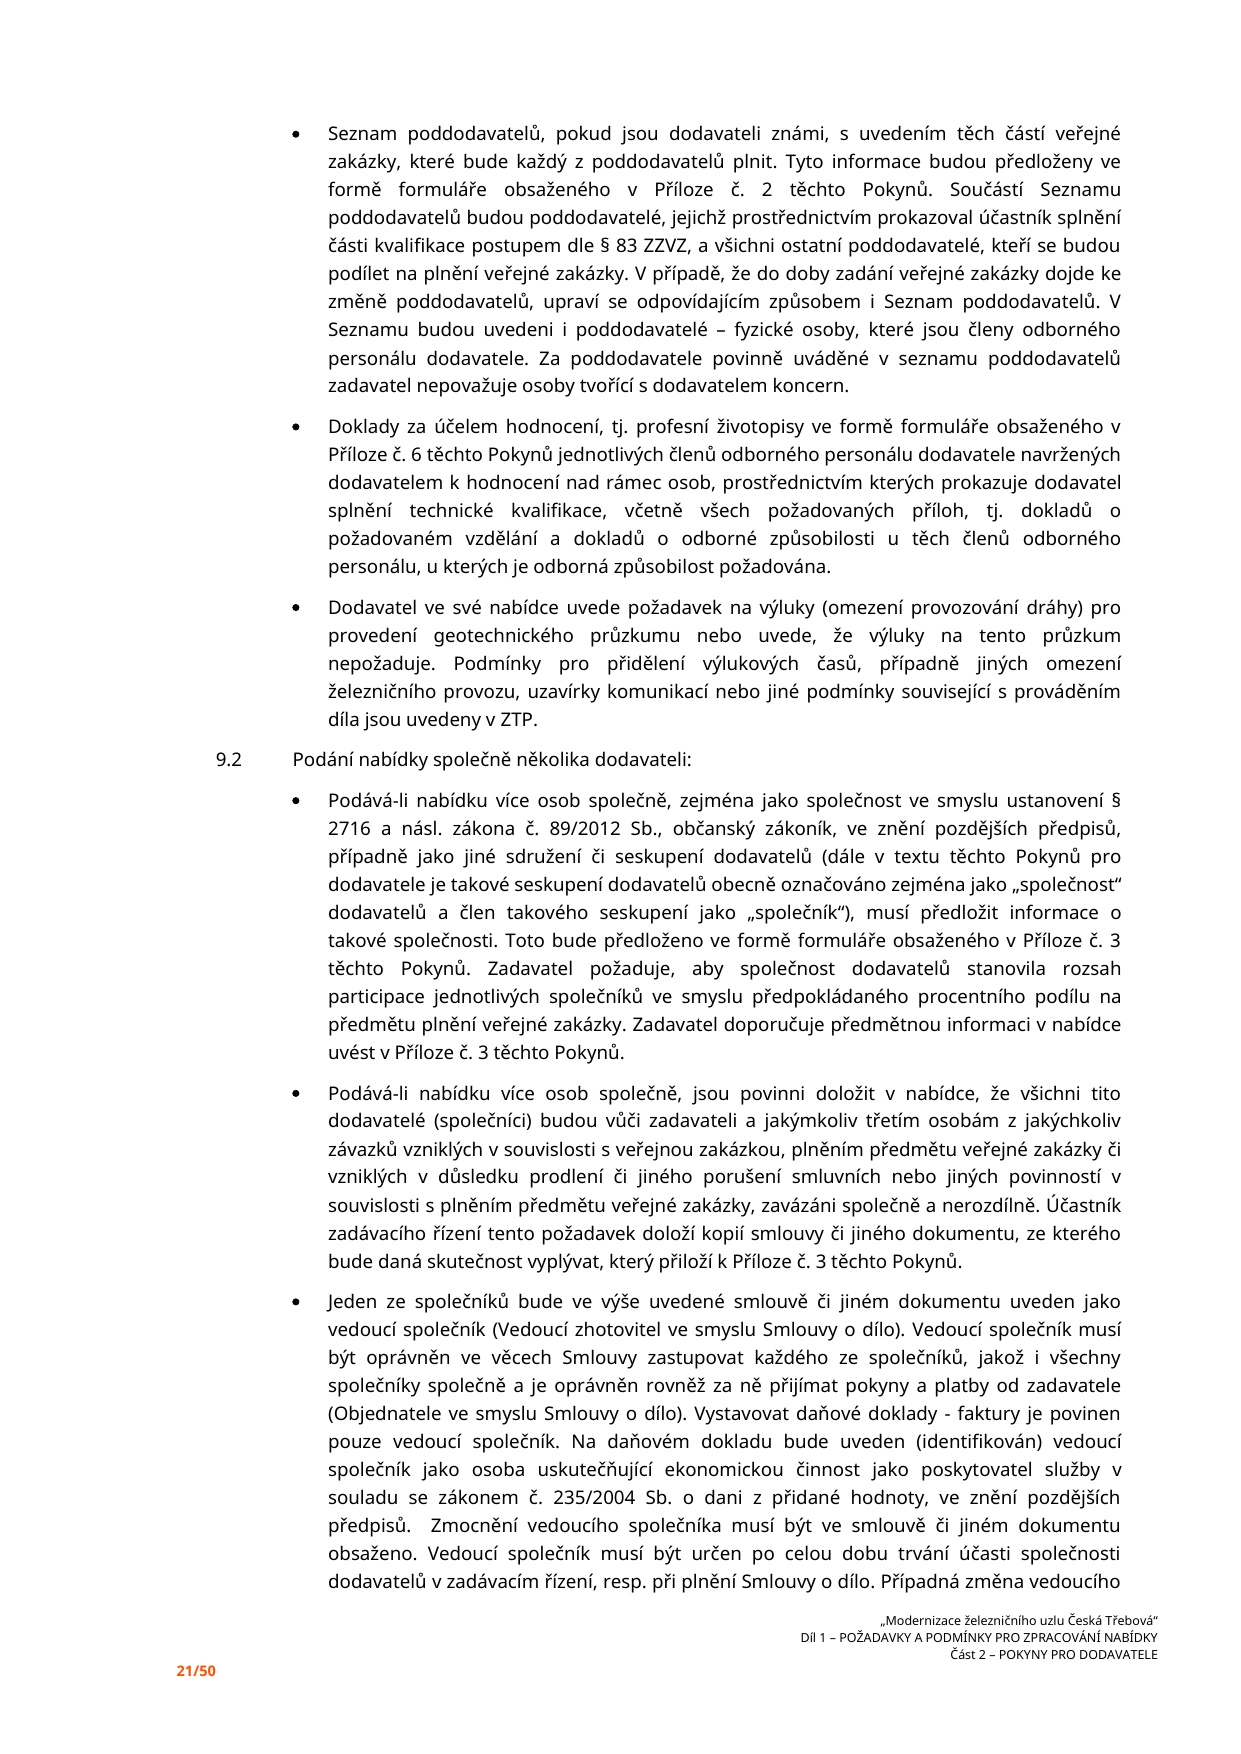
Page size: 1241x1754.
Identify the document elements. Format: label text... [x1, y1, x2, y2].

text Podává-li nabídku více osob společně, jsou povinni doložit v nabídce, že všichni tito dodavatelé (společníci) budou vůči zadavateli a jakýmkoliv třetím osobám z jakýchkoliv závazků vzniklých v souvislosti s veřejnou zakázkou, plněním předmětu veřejné zakázky či vzniklých v důsledku prodlení či jiného porušení smluvních nebo jiných povinností v souvislosti s plněním předmětu veřejné zakázky, zavázáni společně a nerozdílně. Účastník zadávacího řízení tento požadavek doloží kopií smlouvy či jiného dokumentu, ze kterého bude daná skutečnost vyplývat, který přiloží k Příloze č. 3 těchto Pokynů. [292, 1080, 1122, 1273]
text Dodavatel ve své nabídce uvede požadavek na výluky (omezení provozování dráhy) pro provedení geotechnického průzkumu nebo uvede, že výluky na tento průzkum nepožaduje. Podmínky pro přidělení výlukových časů, případně jiných omezení železničního provozu, uzavírky komunikací nebo jiné podmínky související s prováděním díla jsou uvedeny v ZTP. [292, 594, 1122, 732]
text Podání nabídky společně několika dodavateli: [216, 747, 1122, 772]
text Doklady za účelem hodnocení, tj. profesní životopisy ve formě formuláře obsaženého v Příloze č. 6 těchto Pokynů jednotlivých členů odborného personálu dodavatele navržených dodavatelem k hodnocení nad rámec osob, prostřednictvím kterých prokazuje dodavatel splnění technické kvalifikace, včetně všech požadovaných příloh, tj. dokladů o požadovaném vzdělání a dokladů o odborné způsobilosti u těch členů odborného personálu, u kterých je odborná způsobilost požadována. [292, 413, 1122, 579]
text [292, 1288, 1122, 1594]
text Podává-li nabídku více osob společně, zejména jako společnost ve smyslu ustanovení § 2716 a násl. zákona č. 89/2012 Sb., občanský zákoník, ve znění pozdějších předpisů, případně jako jiné sdružení či seskupení dodavatelů (dále v textu těchto Pokynů pro dodavatele je takové seskupení dodavatelů obecně označováno zejména jako „společnost“ dodavatelů a člen takového seskupení jako „společník“), musí předložit informace o takové společnosti. Toto bude předloženo ve formě formuláře obsaženého v Příloze č. 3 těchto Pokynů. Zadavatel požaduje, aby společnost dodavatelů stanovila rozsah participace jednotlivých společníků ve smyslu předpokládaného procentního podílu na předmětu plnění veřejné zakázky. Zadavatel doporučuje předmětnou informaci v nabídce uvést v Příloze č. 3 těchto Pokynů. [292, 787, 1122, 1065]
text Seznam poddodavatelů, pokud jsou dodavateli známi, s uvedením těch částí veřejné zakázky, které bude každý z poddodavatelů plnit. Tyto informace budou předloženy ve formě formuláře obsaženého v Příloze č. 2 těchto Pokynů. Součástí Seznamu poddodavatelů budou poddodavatelé, jejichž prostřednictvím prokazoval účastník splnění části kvalifikace postupem dle § 83 ZZVZ, a všichni ostatní poddodavatelé, kteří se budou podílet na plnění veřejné zakázky. V případě, že do doby zadání veřejné zakázky dojde ke změně poddodavatelů, upraví se odpovídajícím způsobem i Seznam poddodavatelů. V Seznamu budou uvedeni i poddodavatelé – fyzické osoby, které jsou členy odborného personálu dodavatele. Za poddodavatele povinně uváděné v seznamu poddodavatelů zadavatel nepovažuje osoby tvořící s dodavatelem koncern. [292, 121, 1122, 398]
